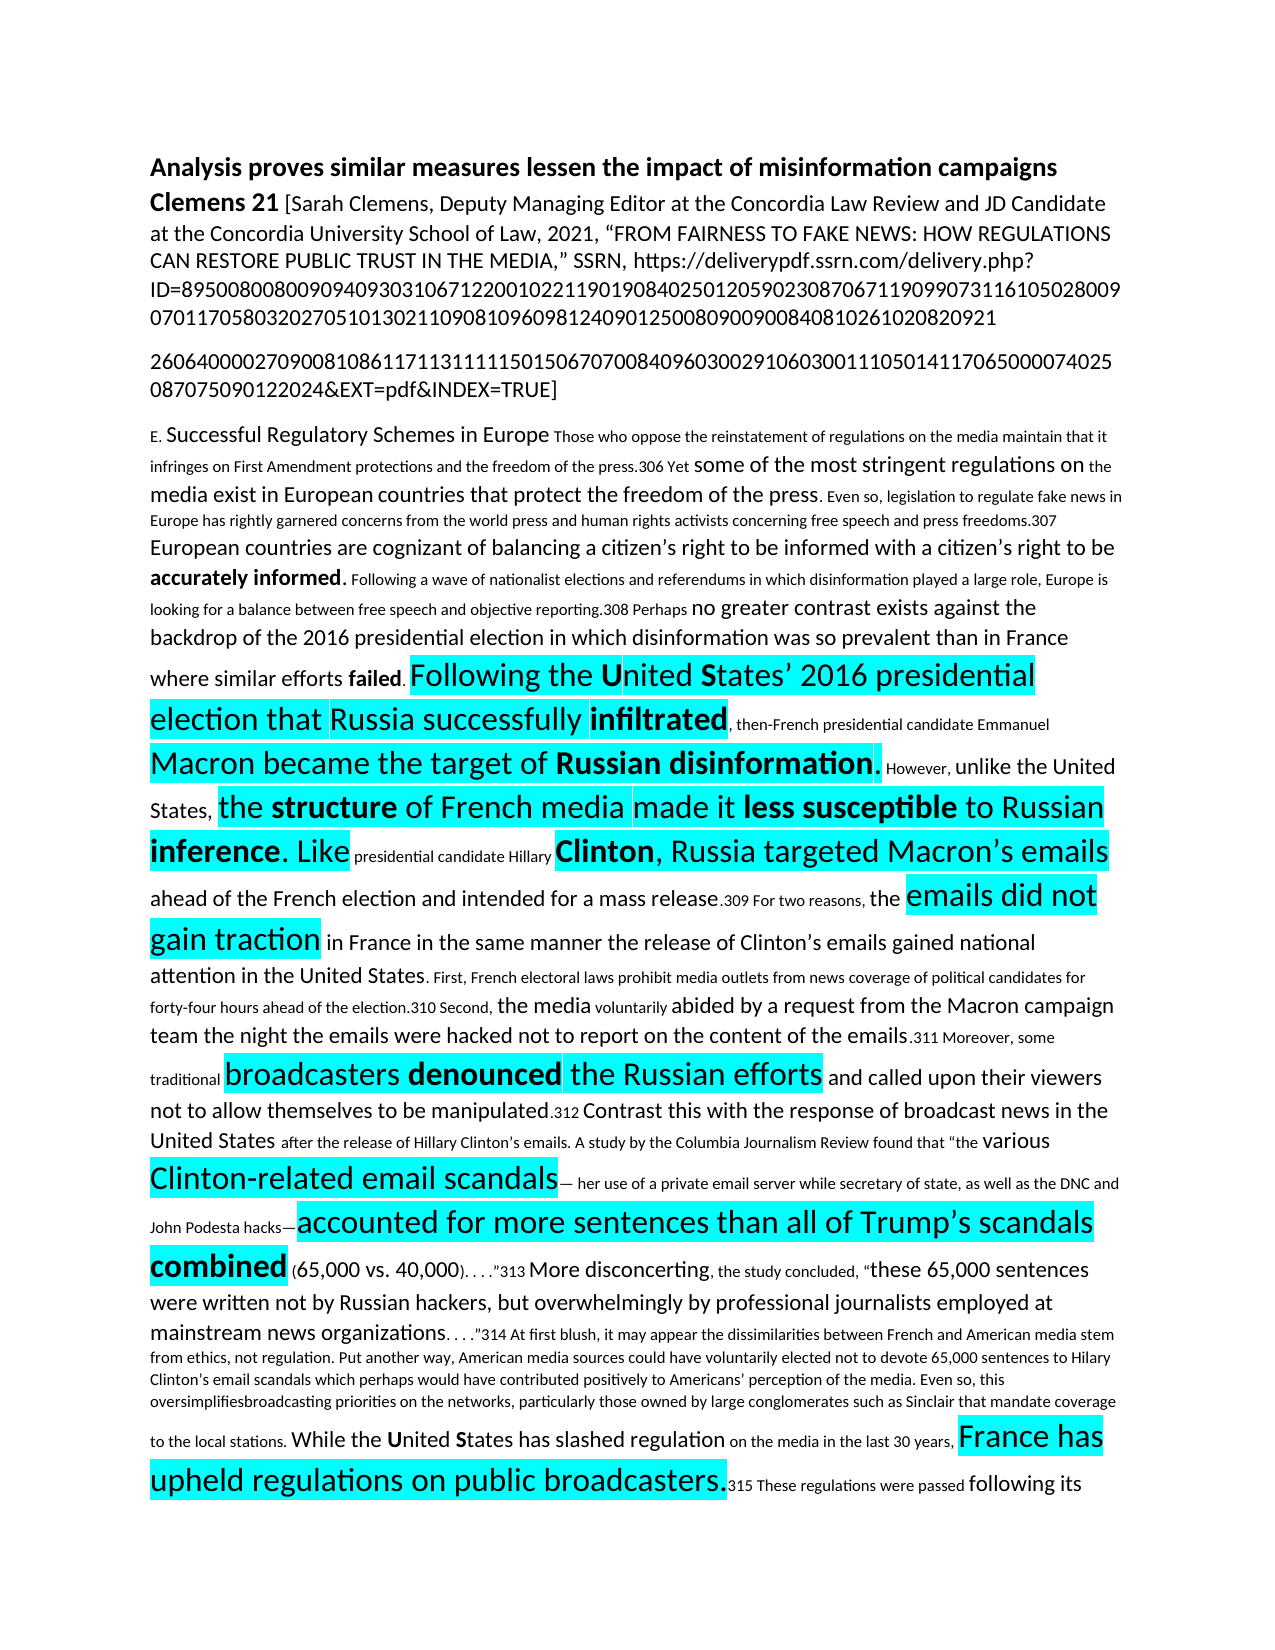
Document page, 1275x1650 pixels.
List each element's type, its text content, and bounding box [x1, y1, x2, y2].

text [150, 420, 1125, 1500]
text 26064000027090081086117113111115015067070084096030029106030011105014117065000074025087075090122024&EXT=pdf&INDEX=TRUE] [150, 347, 1125, 403]
text Analysis proves similar measures lessen the impact of misinformation campaigns [150, 150, 1125, 183]
text Clemens 21 [Sarah Clemens, Deputy Managing Editor at the Concordia Law Review and JD Candidate at the Concordia University School of Law, 2021, “FROM FAIRNESS TO FAKE NEWS: HOW REGULATIONS CAN RESTORE PUBLIC TRUST IN THE MEDIA,” SSRN, https://deliverypdf.ssrn.com/delivery.php?ID=8950080080090940930310671220010221190190840250120590230870671190990731161050280090701170580320270510130211090810960981240901250080900900840810261020820921 [150, 186, 1125, 331]
